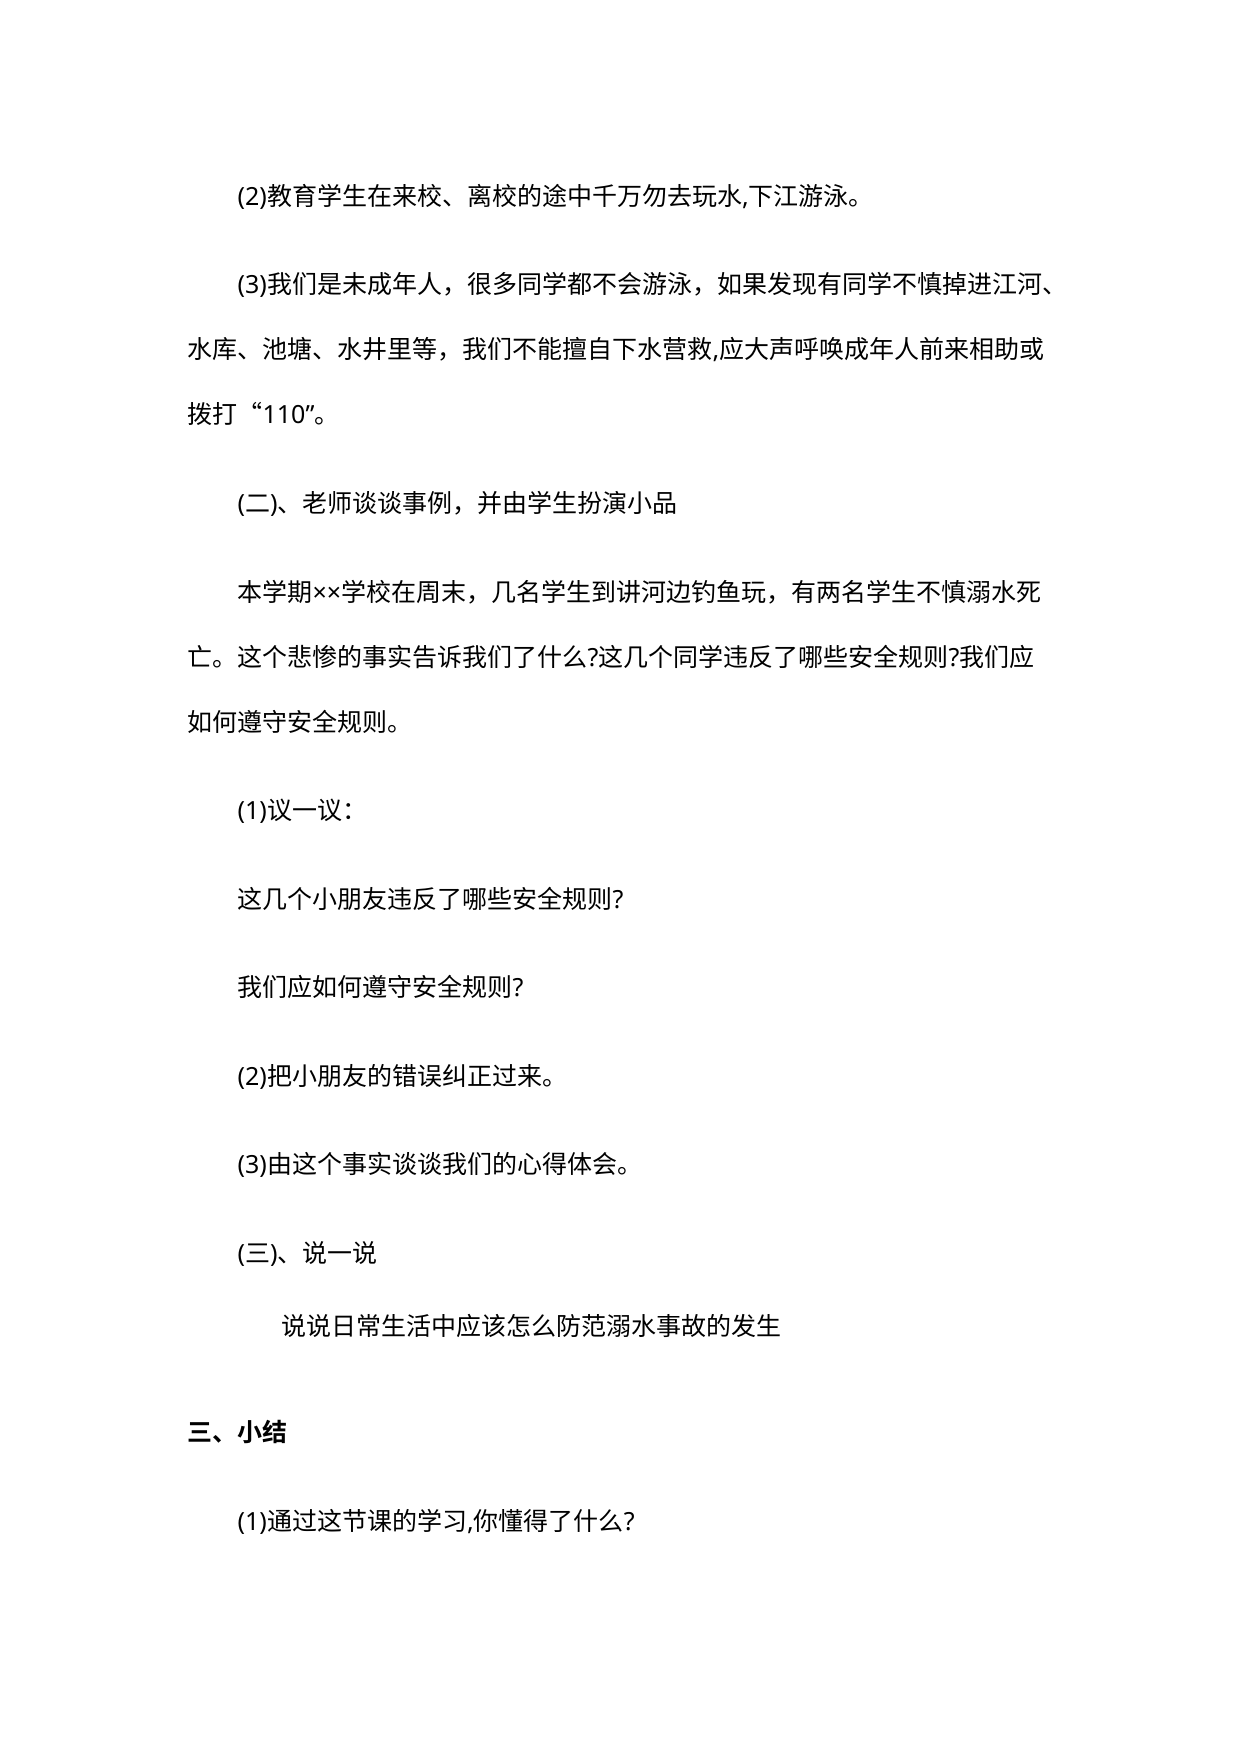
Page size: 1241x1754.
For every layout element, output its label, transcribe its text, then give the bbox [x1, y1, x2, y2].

text (二)、老师谈谈事例，并由学生扮演小品 [187, 469, 1053, 534]
text (3)由这个事实谈谈我们的心得体会。 [187, 1130, 1053, 1195]
text (1)议一议： [187, 776, 1053, 841]
text 本学期××学校在周末，几名学生到讲河边钓鱼玩，有两名学生不慎溺水死亡。这个悲惨的事实告诉我们了什么?这几个同学违反了哪些安全规则?我们应如何遵守安全规则。 [187, 558, 1053, 753]
text 我们应如何遵守安全规则? [187, 953, 1053, 1018]
text (三)、说一说 [187, 1219, 1053, 1284]
text 说说日常生活中应该怎么防范溺水事故的发生 [187, 1292, 1053, 1357]
text 这几个小朋友违反了哪些安全规则? [187, 865, 1053, 930]
text (1)通过这节课的学习,你懂得了什么? [187, 1487, 1053, 1552]
text (2)教育学生在来校、离校的途中千万勿去玩水,下江游泳。 [187, 162, 1053, 227]
text (2)把小朋友的错误纠正过来。 [187, 1042, 1053, 1107]
text 三、小结 [187, 1398, 1053, 1463]
text (3)我们是未成年人，很多同学都不会游泳，如果发现有同学不慎掉进江河、水库、池塘、水井里等，我们不能擅自下水营救,应大声呼唤成年人前来相助或拨打“110”。 [187, 251, 1053, 446]
